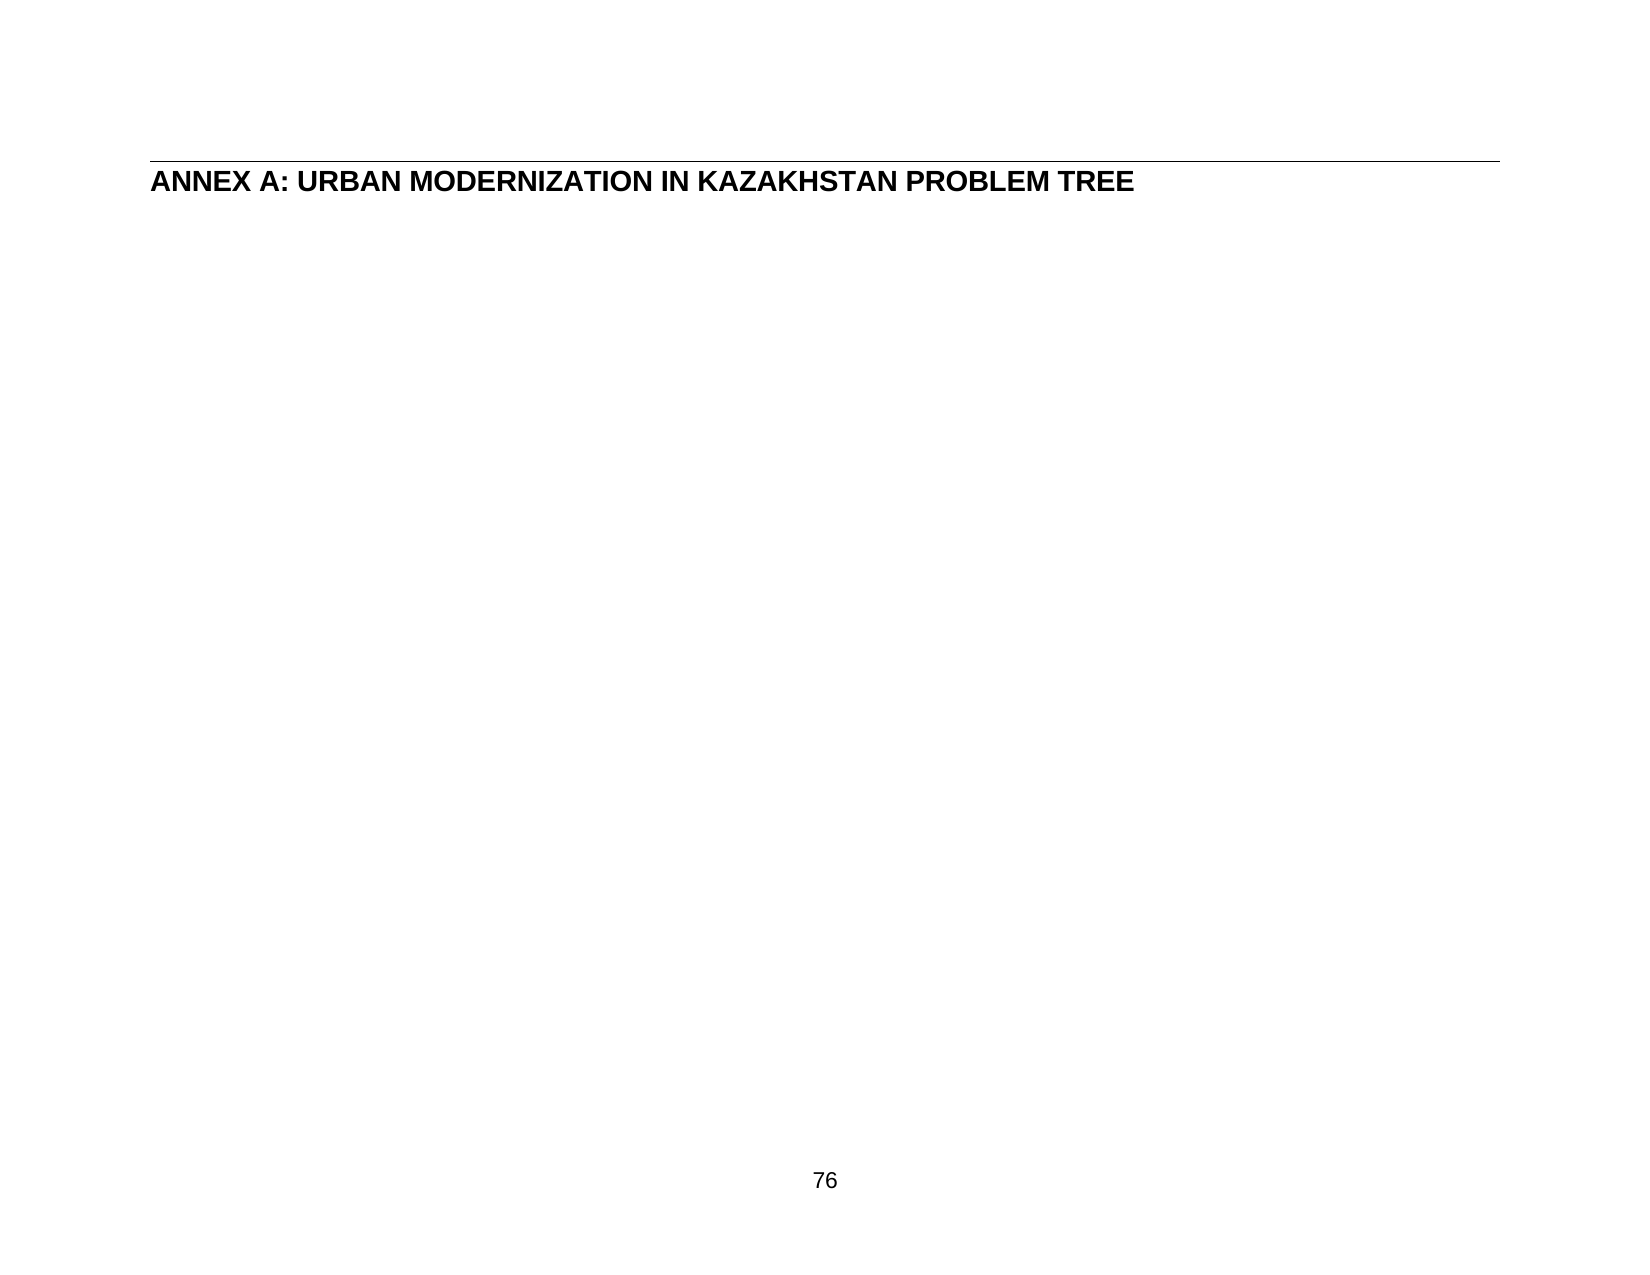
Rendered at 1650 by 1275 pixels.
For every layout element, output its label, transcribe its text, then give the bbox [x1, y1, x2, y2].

subtitle Annex A: Urban Modernization IN KAZAKHSTAN Problem Tree [150, 162, 1500, 197]
